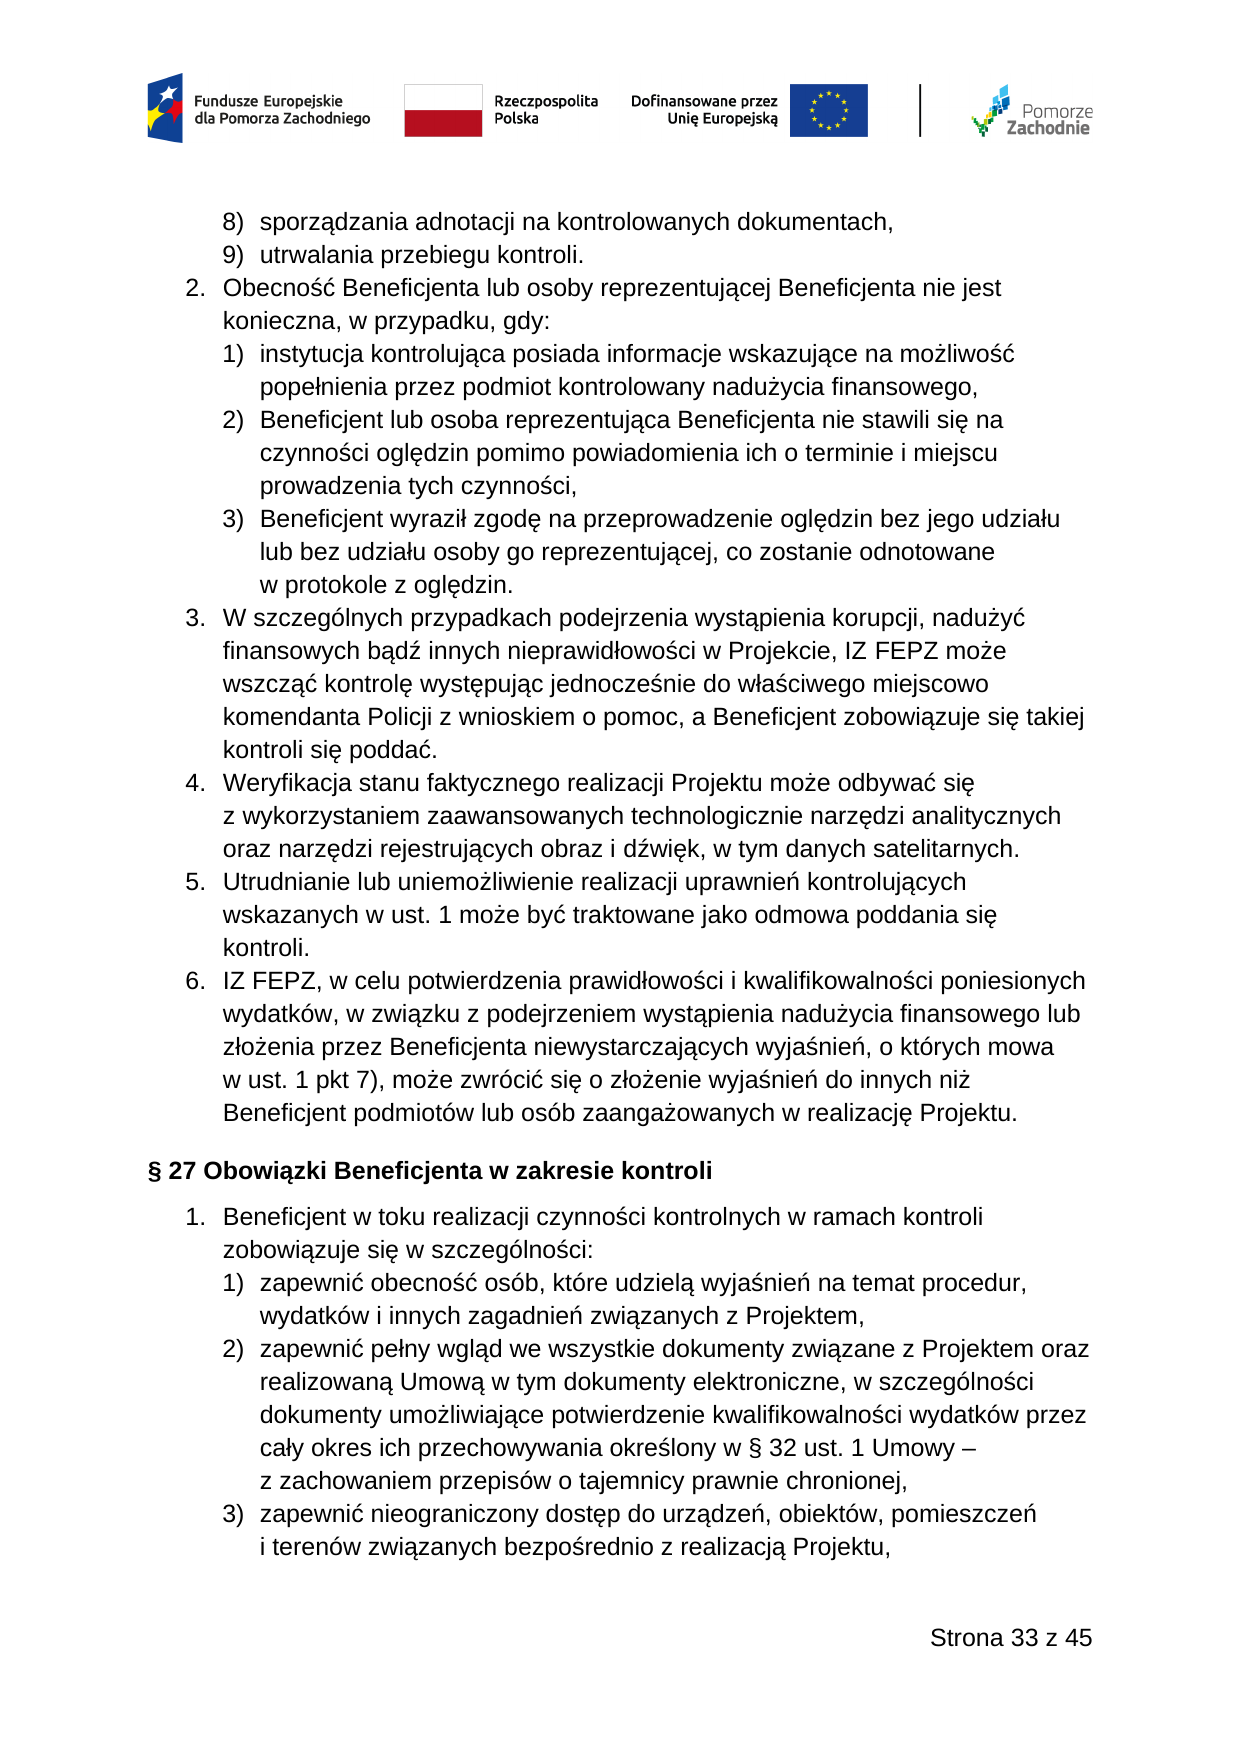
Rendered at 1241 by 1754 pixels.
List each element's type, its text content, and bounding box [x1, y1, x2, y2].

list instytucja kontrolująca posiada informacje wskazujące na możliwość popełnienia przez podmiot kontrolowany nadużycia finansowego, [222, 339, 1092, 401]
list Weryfikacja stanu faktycznego realizacji Projektu może odbywać się z wykorzystaniem zaawansowanych technologicznie narzędzi analitycznych oraz narzędzi rejestrujących obraz i dźwięk, w tym danych satelitarnych. [185, 768, 1092, 863]
list Beneficjent wyraził zgodę na przeprowadzenie oględzin bez jego udziału lub bez udziału osoby go reprezentującej, co zostanie odnotowane w protokole z oględzin. [222, 504, 1092, 599]
list Beneficjent lub osoba reprezentująca Beneficjenta nie stawili się na czynności oględzin pomimo powiadomienia ich o terminie i miejscu prowadzenia tych czynności, [222, 405, 1092, 500]
list IZ FEPZ, w celu potwierdzenia prawidłowości i kwalifikowalności poniesionych wydatków, w związku z podejrzeniem wystąpienia nadużycia finansowego lub złożenia przez Beneficjenta niewystarczających wyjaśnień, o których mowa w ust. 1 pkt 7), może zwrócić się o złożenie wyjaśnień do innych niż Beneficjent podmiotów lub osób zaangażowanych w realizację Projektu. [185, 966, 1092, 1127]
list sporządzania adnotacji na kontrolowanych dokumentach, [222, 207, 1092, 236]
subtitle § 27 Obowiązki Beneficjenta w zakresie kontroli [148, 1156, 1092, 1185]
list zapewnić pełny wgląd we wszystkie dokumenty związane z Projektem oraz realizowaną Umową w tym dokumenty elektroniczne, w szczególności dokumenty umożliwiające potwierdzenie kwalifikowalności wydatków przez cały okres ich przechowywania określony w § 32 ust. 1 Umowy – z zachowaniem przepisów o tajemnicy prawnie chronionej, [222, 1334, 1092, 1495]
list zapewnić nieograniczony dostęp do urządzeń, obiektów, pomieszczeń i terenów związanych bezpośrednio z realizacją Projektu, [222, 1499, 1092, 1561]
picture [147, 73, 1093, 143]
list Obecność Beneficjenta lub osoby reprezentującej Beneficjenta nie jest konieczna, w przypadku, gdy: [185, 273, 1092, 334]
list utrwalania przebiegu kontroli. [222, 240, 1092, 268]
list Utrudnianie lub uniemożliwienie realizacji uprawnień kontrolujących wskazanych w ust. 1 może być traktowane jako odmowa poddania się kontroli. [185, 867, 1092, 962]
list W szczególnych przypadkach podejrzenia wystąpienia korupcji, nadużyć finansowych bądź innych nieprawidłowości w Projekcie, IZ FEPZ może wszcząć kontrolę występując jednocześnie do właściwego miejscowo komendanta Policji z wnioskiem o pomoc, a Beneficjent zobowiązuje się takiej kontroli się poddać. [185, 603, 1092, 764]
list Beneficjent w toku realizacji czynności kontrolnych w ramach kontroli zobowiązuje się w szczególności: [185, 1202, 1092, 1264]
list zapewnić obecność osób, które udzielą wyjaśnień na temat procedur, wydatków i innych zagadnień związanych z Projektem, [222, 1268, 1092, 1330]
